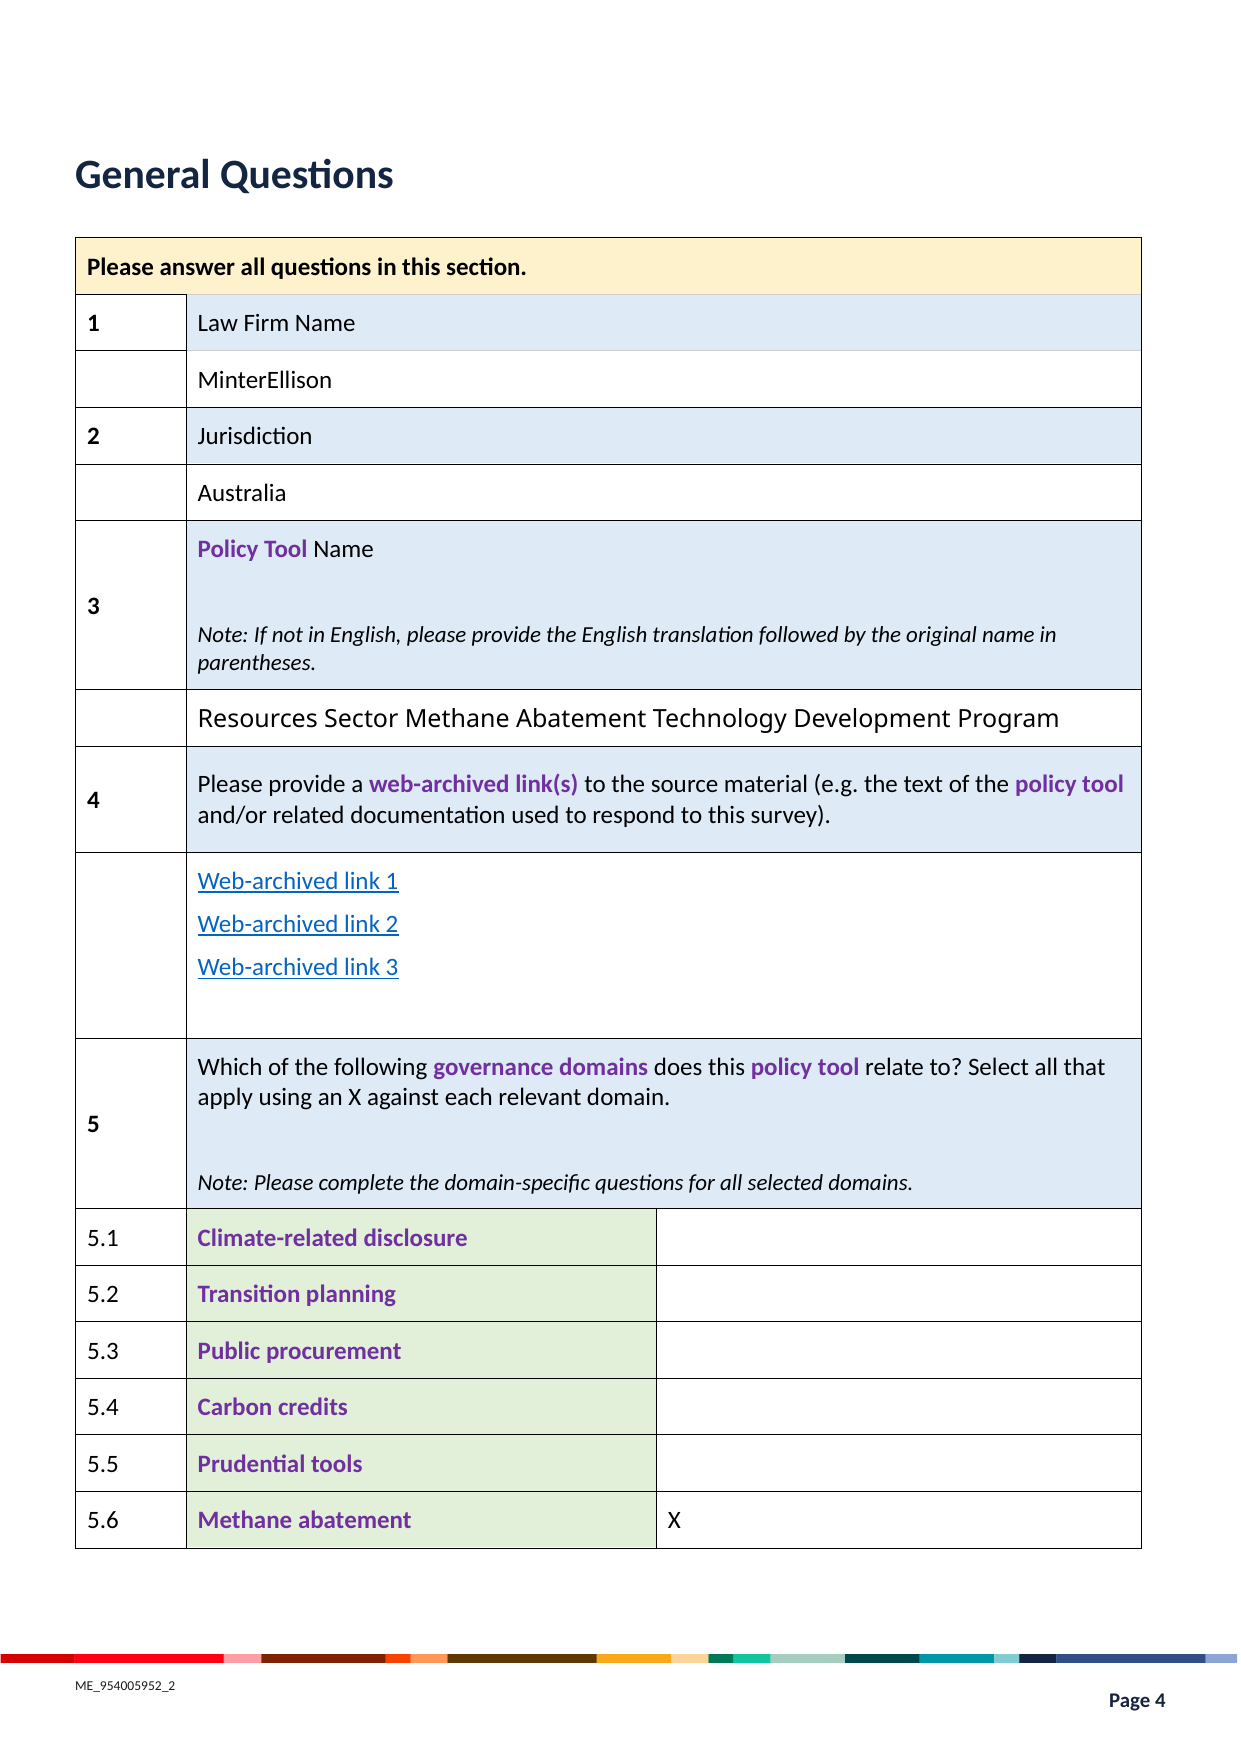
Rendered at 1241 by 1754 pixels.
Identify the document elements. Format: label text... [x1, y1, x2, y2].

table_cell [657, 1209, 1141, 1265]
table_cell 1 [76, 295, 186, 350]
table_cell 5 [76, 1039, 186, 1208]
table_cell [657, 1435, 1141, 1491]
table_cell 5.1 [76, 1209, 186, 1265]
table_cell [76, 351, 186, 407]
table_cell Resources Sector Methane Abatement Technology Development Program [187, 690, 1141, 746]
table_cell Please provide a web-archived link(s) to the source material (e.g. the text of the policy tool and/or related documentation used to respond to this survey). [187, 747, 1141, 852]
table_cell [76, 853, 186, 1037]
table_cell [657, 1379, 1141, 1434]
table_cell 5.6 [76, 1492, 186, 1547]
table_header Please answer all questions in this section. [76, 238, 1141, 294]
table_cell [657, 1266, 1141, 1321]
table_cell 4 [76, 747, 186, 852]
table_cell 5.4 [76, 1379, 186, 1434]
table_cell Carbon credits [187, 1379, 656, 1434]
table_cell Policy Tool Name Note: If not in English, please provide the English translation followed by the original name in parentheses. [187, 521, 1141, 689]
table_cell [76, 690, 186, 746]
table_cell Public procurement [187, 1322, 656, 1378]
table_cell Australia [187, 465, 1141, 520]
table_cell [657, 1322, 1141, 1378]
table_cell [76, 465, 186, 520]
picture [0, 1654, 1236, 1663]
table_cell Law Firm Name [187, 295, 1141, 350]
table_cell Methane abatement [187, 1492, 656, 1547]
table_cell 3 [76, 521, 186, 689]
table_cell Transition planning [187, 1266, 656, 1321]
table_cell MinterEllison [187, 351, 1141, 407]
table_cell 5.3 [76, 1322, 186, 1378]
table_cell 2 [76, 408, 186, 463]
subtitle General Questions [75, 148, 1165, 199]
table_cell X [657, 1492, 1141, 1547]
table_cell Prudential tools [187, 1435, 656, 1491]
table_cell Climate-related disclosure [187, 1209, 656, 1265]
table_cell Which of the following governance domains does this policy tool relate to? Select all that apply using an X against each relevant domain. Note: Please complete the domain-specific questions for all selected domains. [187, 1039, 1141, 1208]
table_cell 5.2 [76, 1266, 186, 1321]
table_cell Jurisdiction [187, 408, 1141, 463]
table_cell Web-archived link 1 Web-archived link 2 Web-archived link 3 [187, 853, 1141, 1037]
table_cell 5.5 [76, 1435, 186, 1491]
